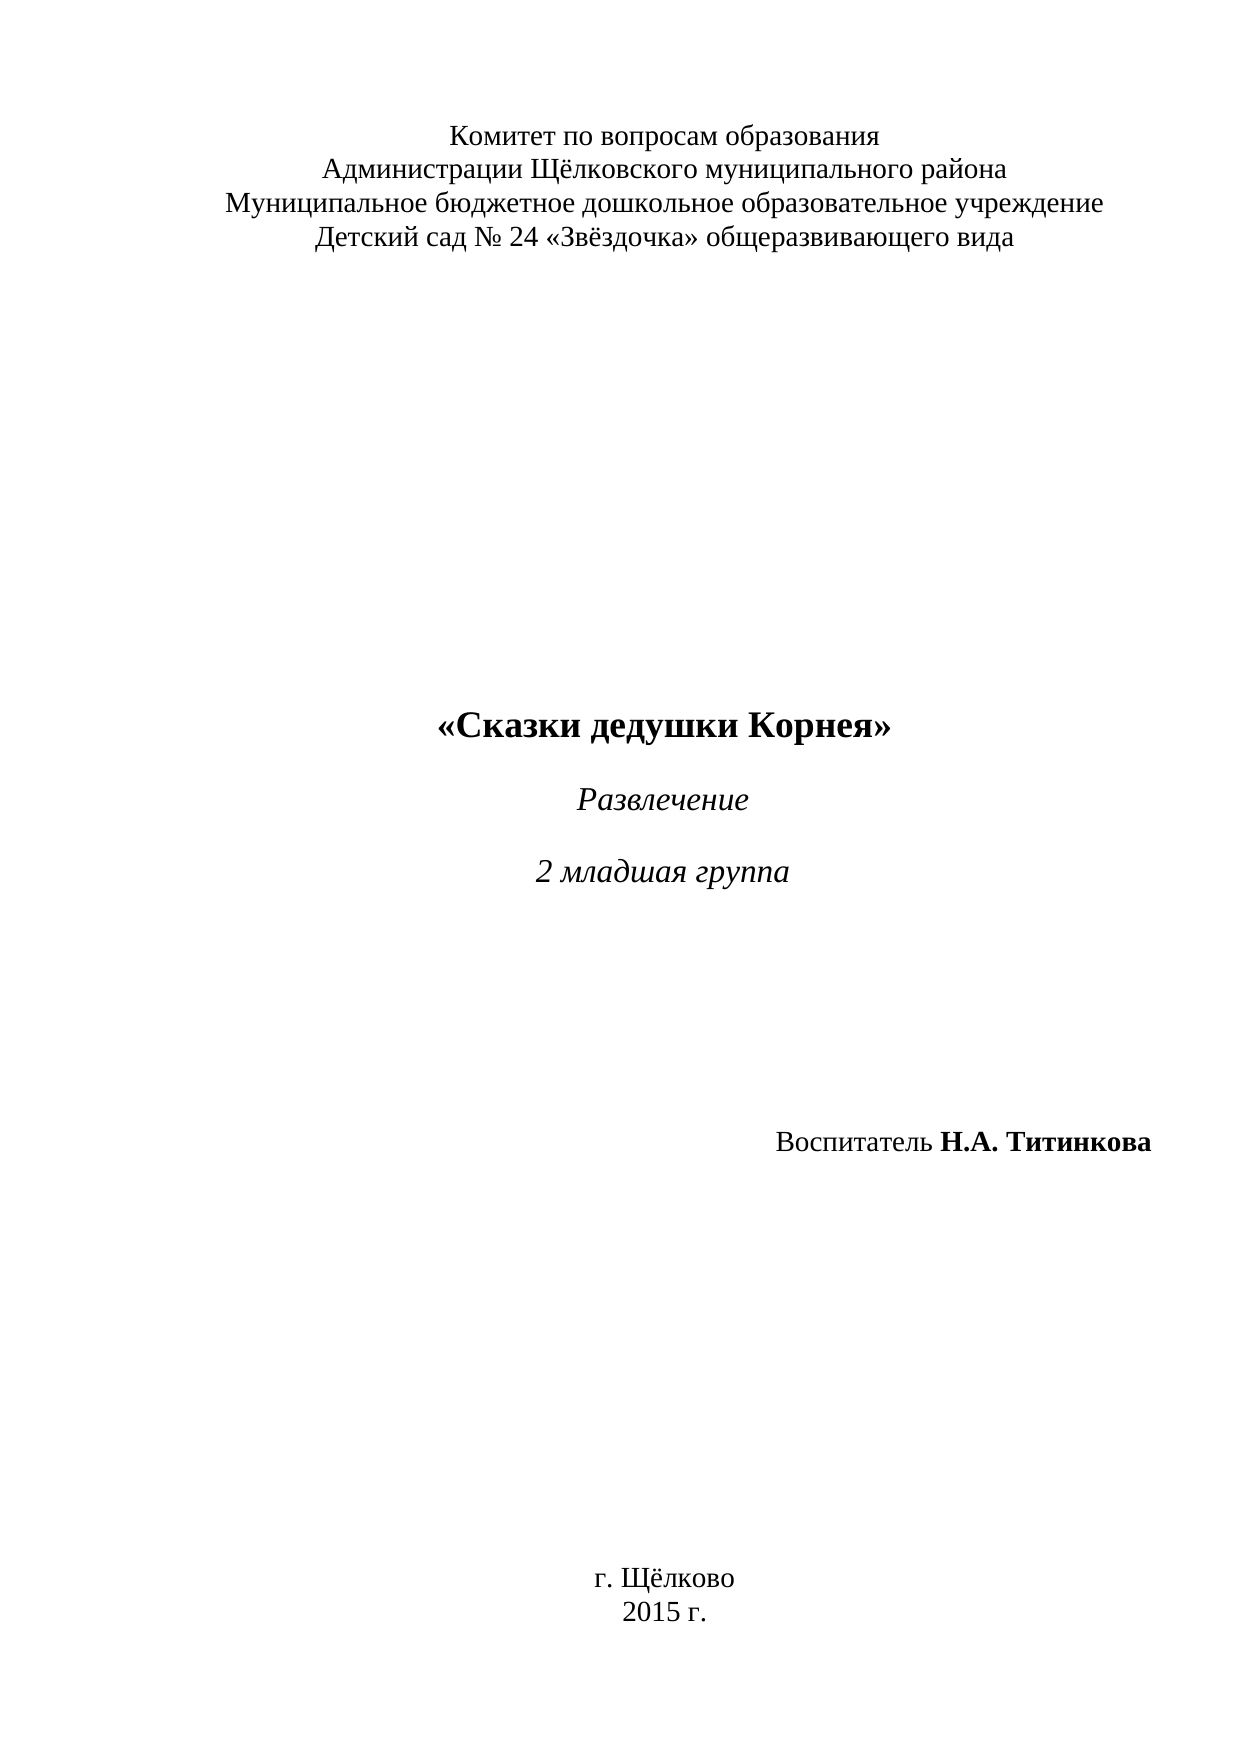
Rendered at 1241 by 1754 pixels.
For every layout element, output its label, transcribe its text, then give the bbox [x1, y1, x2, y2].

text Муниципальное бюджетное дошкольное образовательное учреждение [177, 185, 1152, 219]
text Развлечение [177, 779, 1152, 818]
text «Сказки дедушки Корнея» [177, 703, 1152, 746]
text Воспитатель Н.А. Титинкова [177, 1124, 1152, 1158]
text 2 младшая группа [177, 851, 1152, 889]
text Детский сад № 24 «Звёздочка» общеразвивающего вида [177, 219, 1152, 252]
text г. Щёлково [177, 1560, 1152, 1594]
text Администрации Щёлковского муниципального района [177, 152, 1152, 185]
text Комитет по вопросам образования [177, 118, 1152, 152]
text 2015 г. [177, 1594, 1152, 1627]
